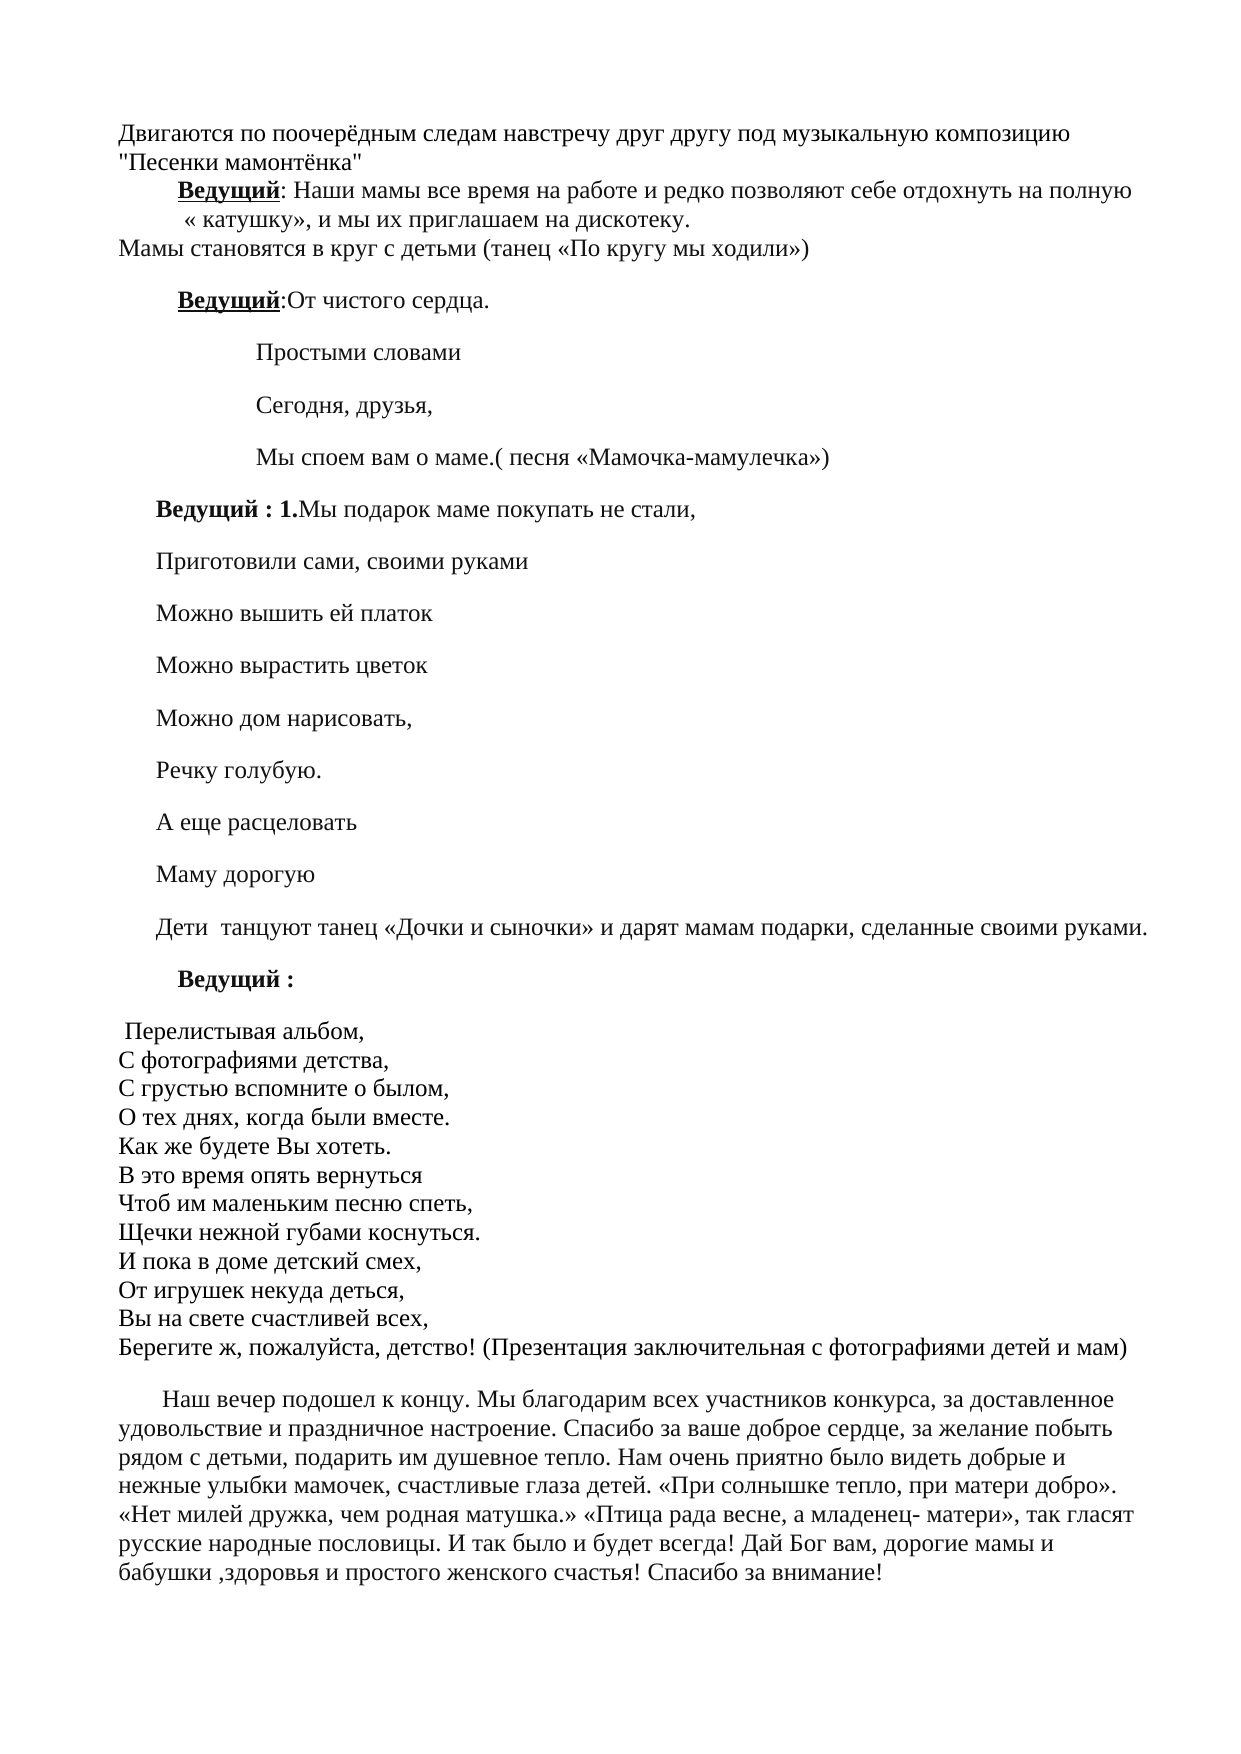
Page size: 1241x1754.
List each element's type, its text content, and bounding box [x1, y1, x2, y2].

text Перелистывая альбом, С фотографиями детства, С грустью вспомните о былом, О тех днях, когда были вместе. Как же будете Вы хотеть. В это время опять вернуться Чтоб им маленьким песню спеть, Щечки нежной губами коснуться. И пока в доме детский смех, От игрушек некуда деться, Вы на свете счастливей всех, Берегите ж, пожалуйста, детство! (Презентация заключительная с фотографиями детей и мам) [118, 1016, 1152, 1361]
text Ведущий:От чистого сердца. [177, 285, 1152, 314]
text Мы споем вам о маме.( песня «Мамочка-мамулечка») [118, 442, 1152, 471]
text Мамы становятся в круг с детьми (танец «По кругу мы ходили») [118, 233, 1152, 262]
text Можно дом нарисовать, [118, 703, 1152, 732]
text А еще расцеловать [118, 807, 1152, 836]
text Приготовили сами, своими руками [118, 546, 1152, 575]
text Можно вышить ей платок [118, 598, 1152, 627]
text Маму дорогую [118, 859, 1152, 888]
text Ведущий : [177, 964, 1152, 992]
text Двигаются по поочерёдным следам навстречу друг другу под музыкальную композицию [118, 118, 1152, 147]
text Простыми словами [118, 337, 1152, 366]
text Речку голубую. [118, 755, 1152, 784]
text "Песенки мамонтёнка" [118, 147, 1152, 176]
text Ведущий : 1.Мы подарок маме покупать не стали, [118, 494, 1152, 523]
text Сегодня, друзья, [118, 390, 1152, 418]
text Наш вечер подошел к концу. Мы благодарим всех участников конкурса, за доставленное удовольствие и праздничное настроение. Спасибо за ваше доброе сердце, за желание побыть рядом с детьми, подарить им душевное тепло. Нам очень приятно было видеть добрые и нежные улыбки мамочек, счастливые глаза детей. «При солнышке тепло, при матери добро». «Нет милей дружка, чем родная матушка.» «Птица рада весне, а младенец- матери», так гласят русские народные пословицы. И так было и будет всегда! Дай Бог вам, дорогие мамы и бабушки ,здоровья и простого женского счастья! Спасибо за внимание! [118, 1384, 1152, 1586]
text Можно вырастить цветок [118, 651, 1152, 679]
text Ведущий: Наши мамы все время на работе и редко позволяют себе отдохнуть на полную [177, 176, 1152, 204]
text Дети танцуют танец «Дочки и сыночки» и дарят мамам подарки, сделанные своими руками. [118, 912, 1152, 940]
text « катушку», и мы их приглашаем на дискотеку. [177, 204, 1152, 233]
